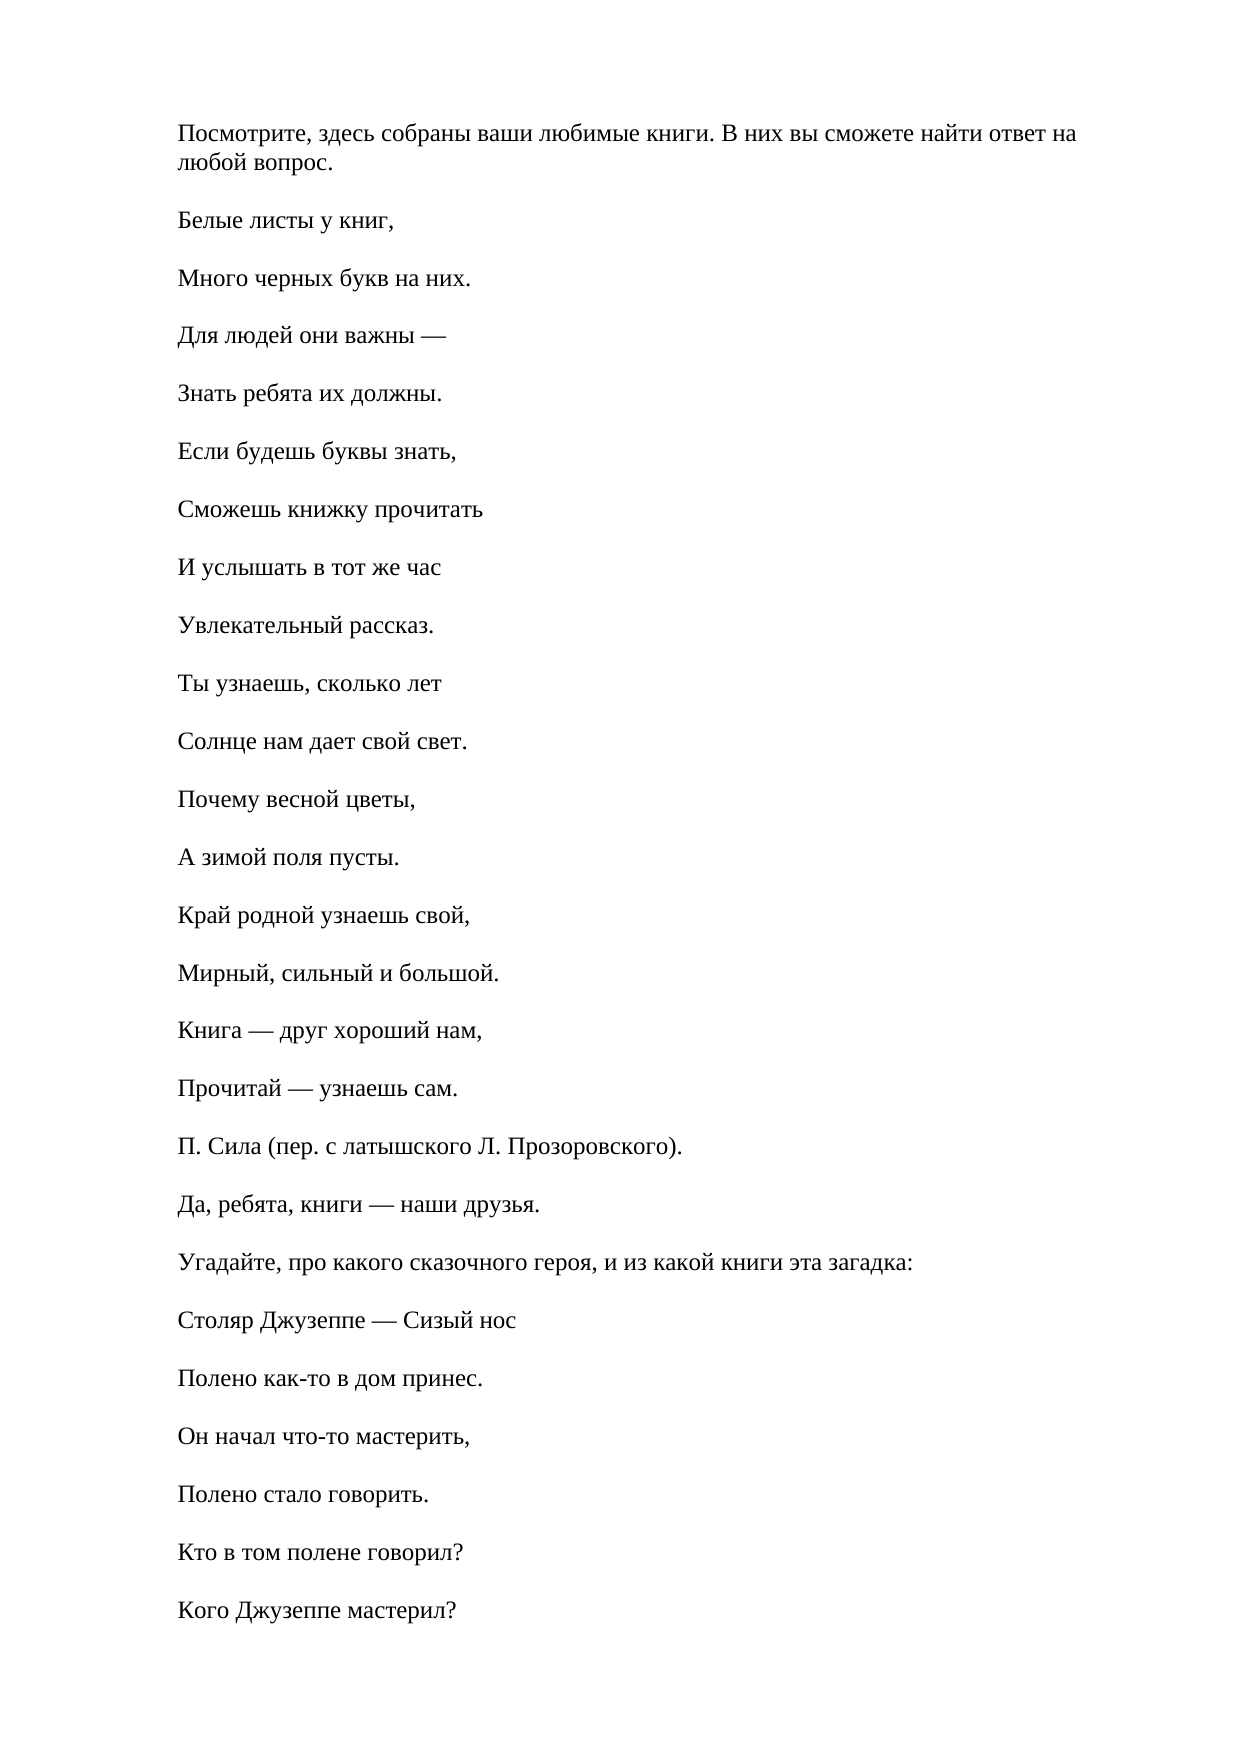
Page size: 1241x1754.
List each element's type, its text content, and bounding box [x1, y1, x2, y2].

text Кто в том полене говорил? [177, 1537, 1152, 1566]
text И услышать в тот же час [177, 552, 1152, 581]
text Почему весной цветы, [177, 784, 1152, 813]
text А зимой поля пусты. [177, 842, 1152, 871]
text Если будешь буквы знать, [177, 436, 1152, 465]
text Ты узнаешь, сколько лет [177, 668, 1152, 697]
text Полено как-то в дом принес. [177, 1363, 1152, 1392]
text Книга — друг хороший нам, [177, 1016, 1152, 1044]
text Кого Джузеппе мастерил? [177, 1595, 1152, 1623]
text Много черных букв на них. [177, 263, 1152, 291]
text Да, ребята, книги — наши друзья. [177, 1189, 1152, 1218]
text Угадайте, про какого сказочного героя, и из какой книги эта загадка: [177, 1247, 1152, 1276]
text Мирный, сильный и большой. [177, 958, 1152, 986]
text Для людей они важны — [177, 321, 1152, 349]
text Посмотрите, здесь собраны ваши любимые книги. В них вы сможете найти ответ на любой вопрос. [177, 118, 1152, 176]
text Сможешь книжку прочитать [177, 494, 1152, 523]
text Белые листы у книг, [177, 205, 1152, 233]
text Прочитай — узнаешь сам. [177, 1073, 1152, 1102]
text Увлекательный рассказ. [177, 610, 1152, 639]
text П. Сила (пер. с латышского Л. Прозоровского). [177, 1131, 1152, 1160]
text Знать ребята их должны. [177, 378, 1152, 407]
text Край родной узнаешь свой, [177, 900, 1152, 928]
text Полено стало говорить. [177, 1479, 1152, 1508]
text Солнце нам дает свой свет. [177, 726, 1152, 755]
text Он начал что-то мастерить, [177, 1421, 1152, 1450]
text Столяр Джузеппе — Сизый нос [177, 1305, 1152, 1334]
